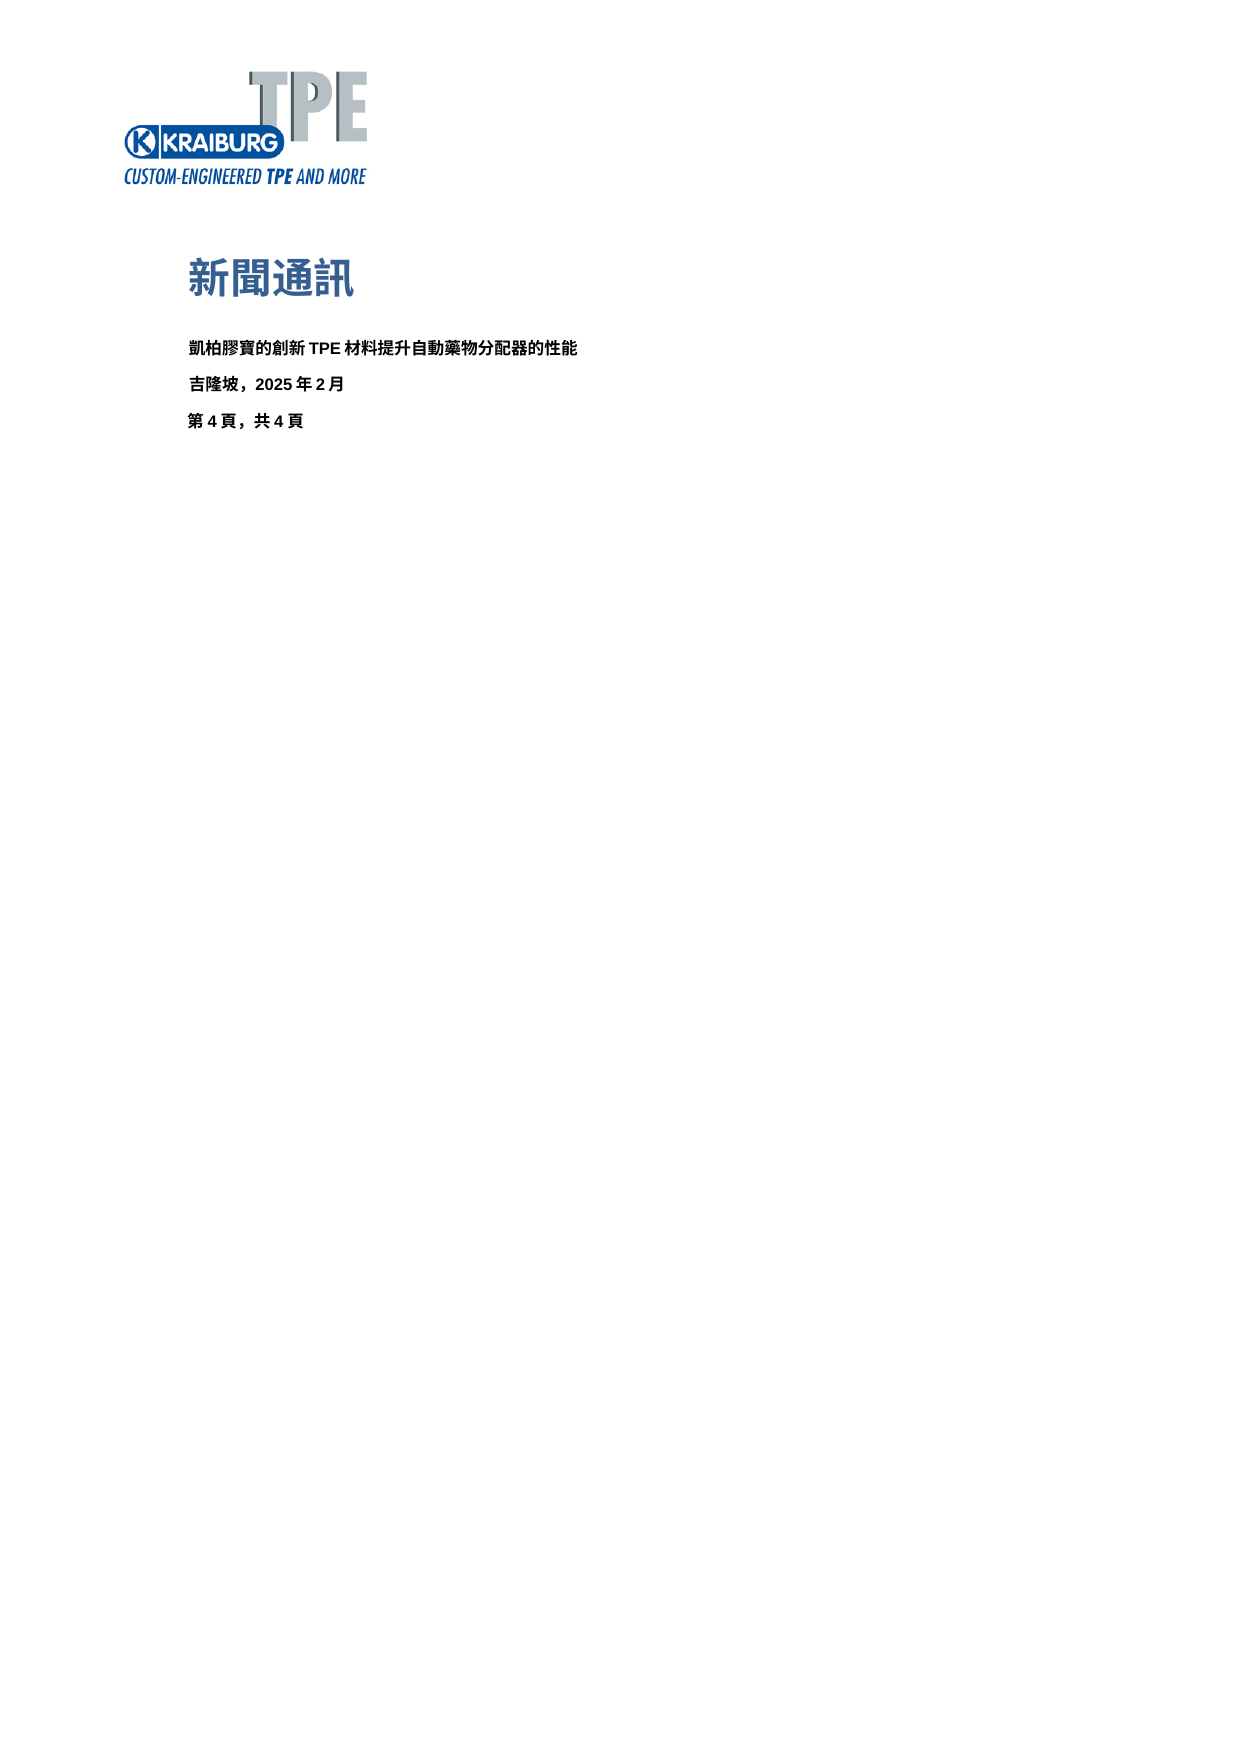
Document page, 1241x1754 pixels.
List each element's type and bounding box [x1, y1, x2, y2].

picture [112, 55, 379, 200]
